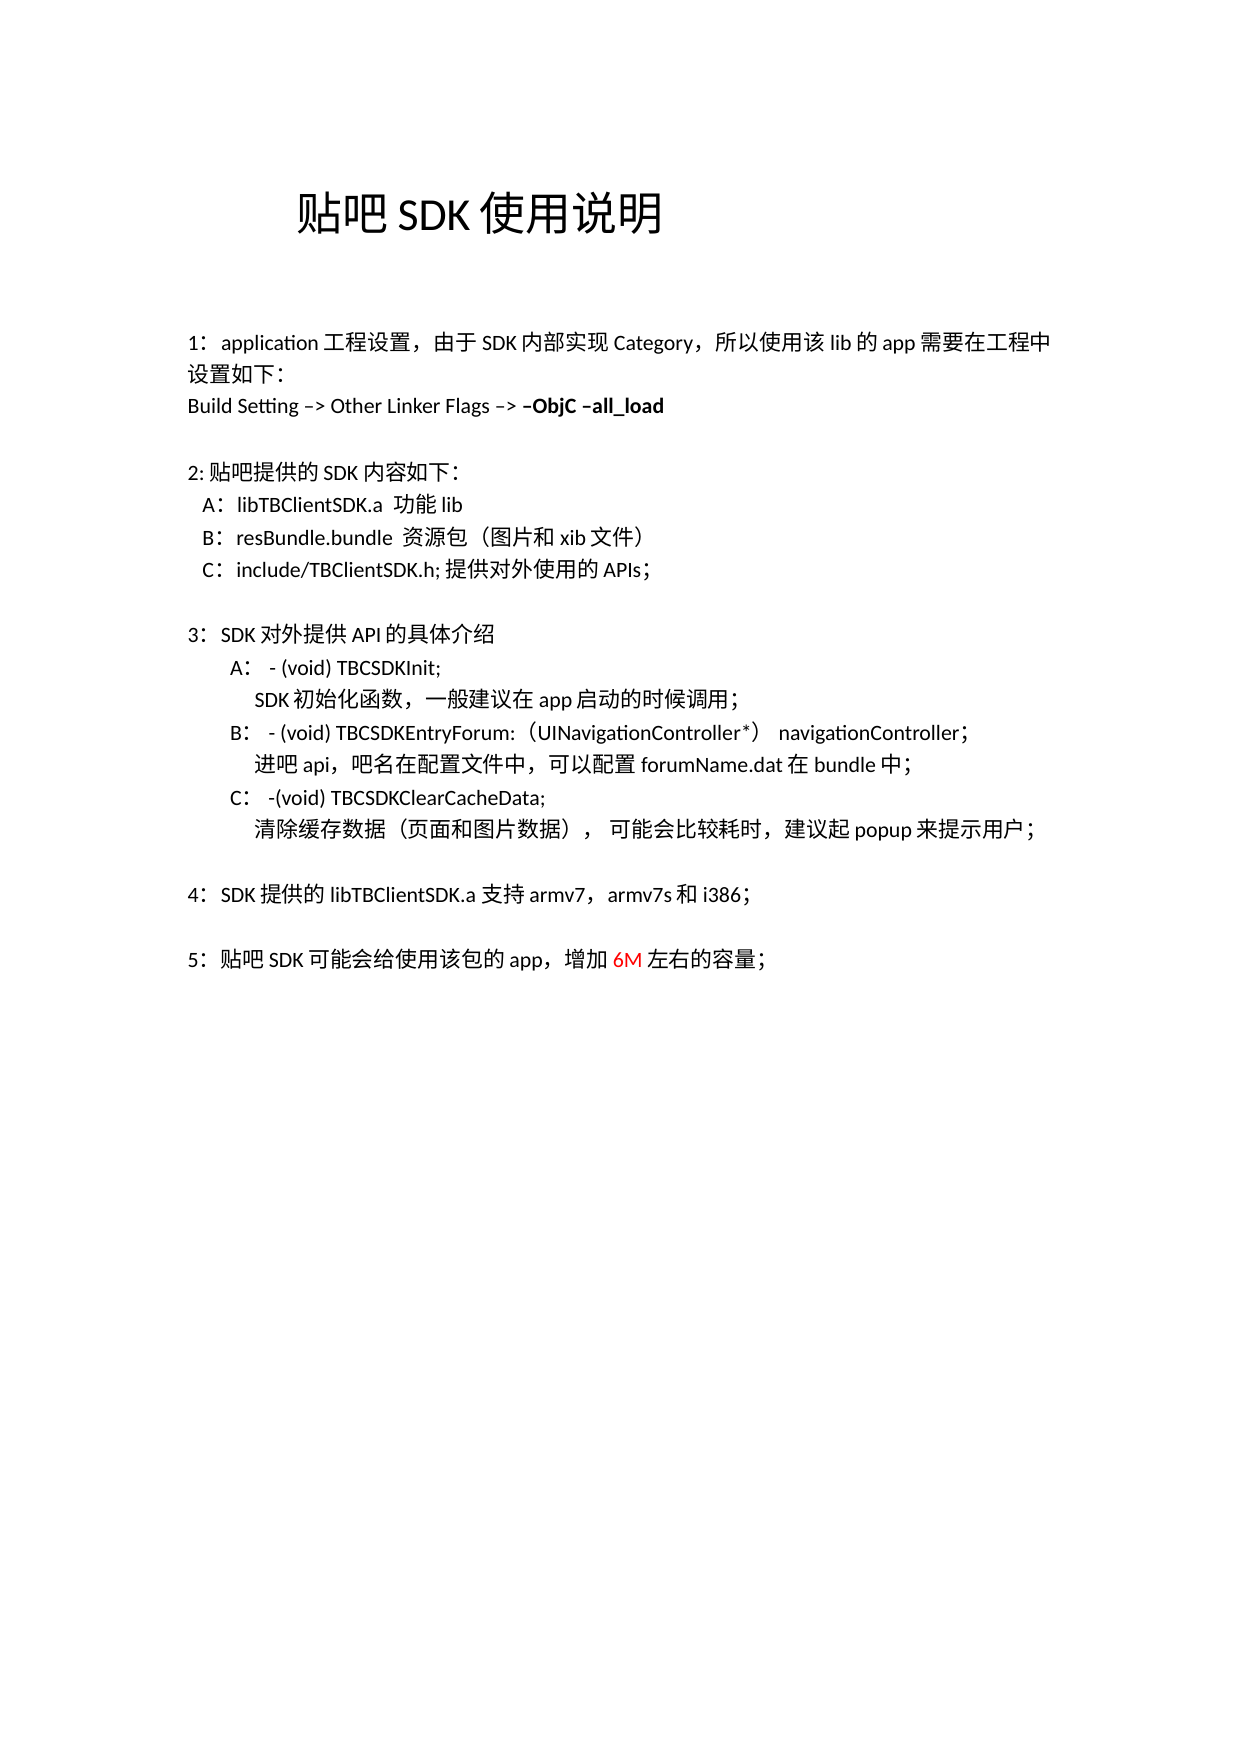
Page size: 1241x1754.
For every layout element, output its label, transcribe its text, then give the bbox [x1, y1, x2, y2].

text SDK初始化函数，一般建议在app启动的时候调用； [187, 682, 1053, 714]
text 贴吧SDK使用说明 [187, 162, 1053, 259]
text B： - (void) TBCSDKEntryForum:（UINavigationController*） navigationController； [187, 714, 1053, 747]
text Build Setting –> Other Linker Flags –> –ObjC –all_load [187, 389, 1053, 422]
text 4：SDK提供的libTBClientSDK.a 支持armv7，armv7s和i386； [187, 877, 1053, 909]
text 3：SDK对外提供API的具体介绍 [187, 617, 1053, 649]
text C：include/TBClientSDK.h; 提供对外使用的APIs； [187, 552, 1053, 584]
text A：libTBClientSDK.a 功能lib [187, 487, 1053, 519]
text 清除缓存数据（页面和图片数据）， 可能会比较耗时，建议起popup来提示用户； [187, 812, 1053, 844]
text C： -(void) TBCSDKClearCacheData; [187, 779, 1053, 812]
text 2: 贴吧提供的SDK 内容如下： [187, 454, 1053, 487]
text 5：贴吧SDK可能会给使用该包的app，增加6M左右的容量； [187, 942, 1053, 974]
text A： - (void) TBCSDKInit; [187, 649, 1053, 682]
text 进吧api，吧名在配置文件中，可以配置 forumName.dat 在bundle中； [187, 747, 1053, 779]
text B：resBundle.bundle 资源包（图片和xib文件） [187, 519, 1053, 552]
text 1：application工程设置，由于SDK内部实现Category，所以使用该lib的app需要在工程中设置如下： [187, 324, 1053, 389]
